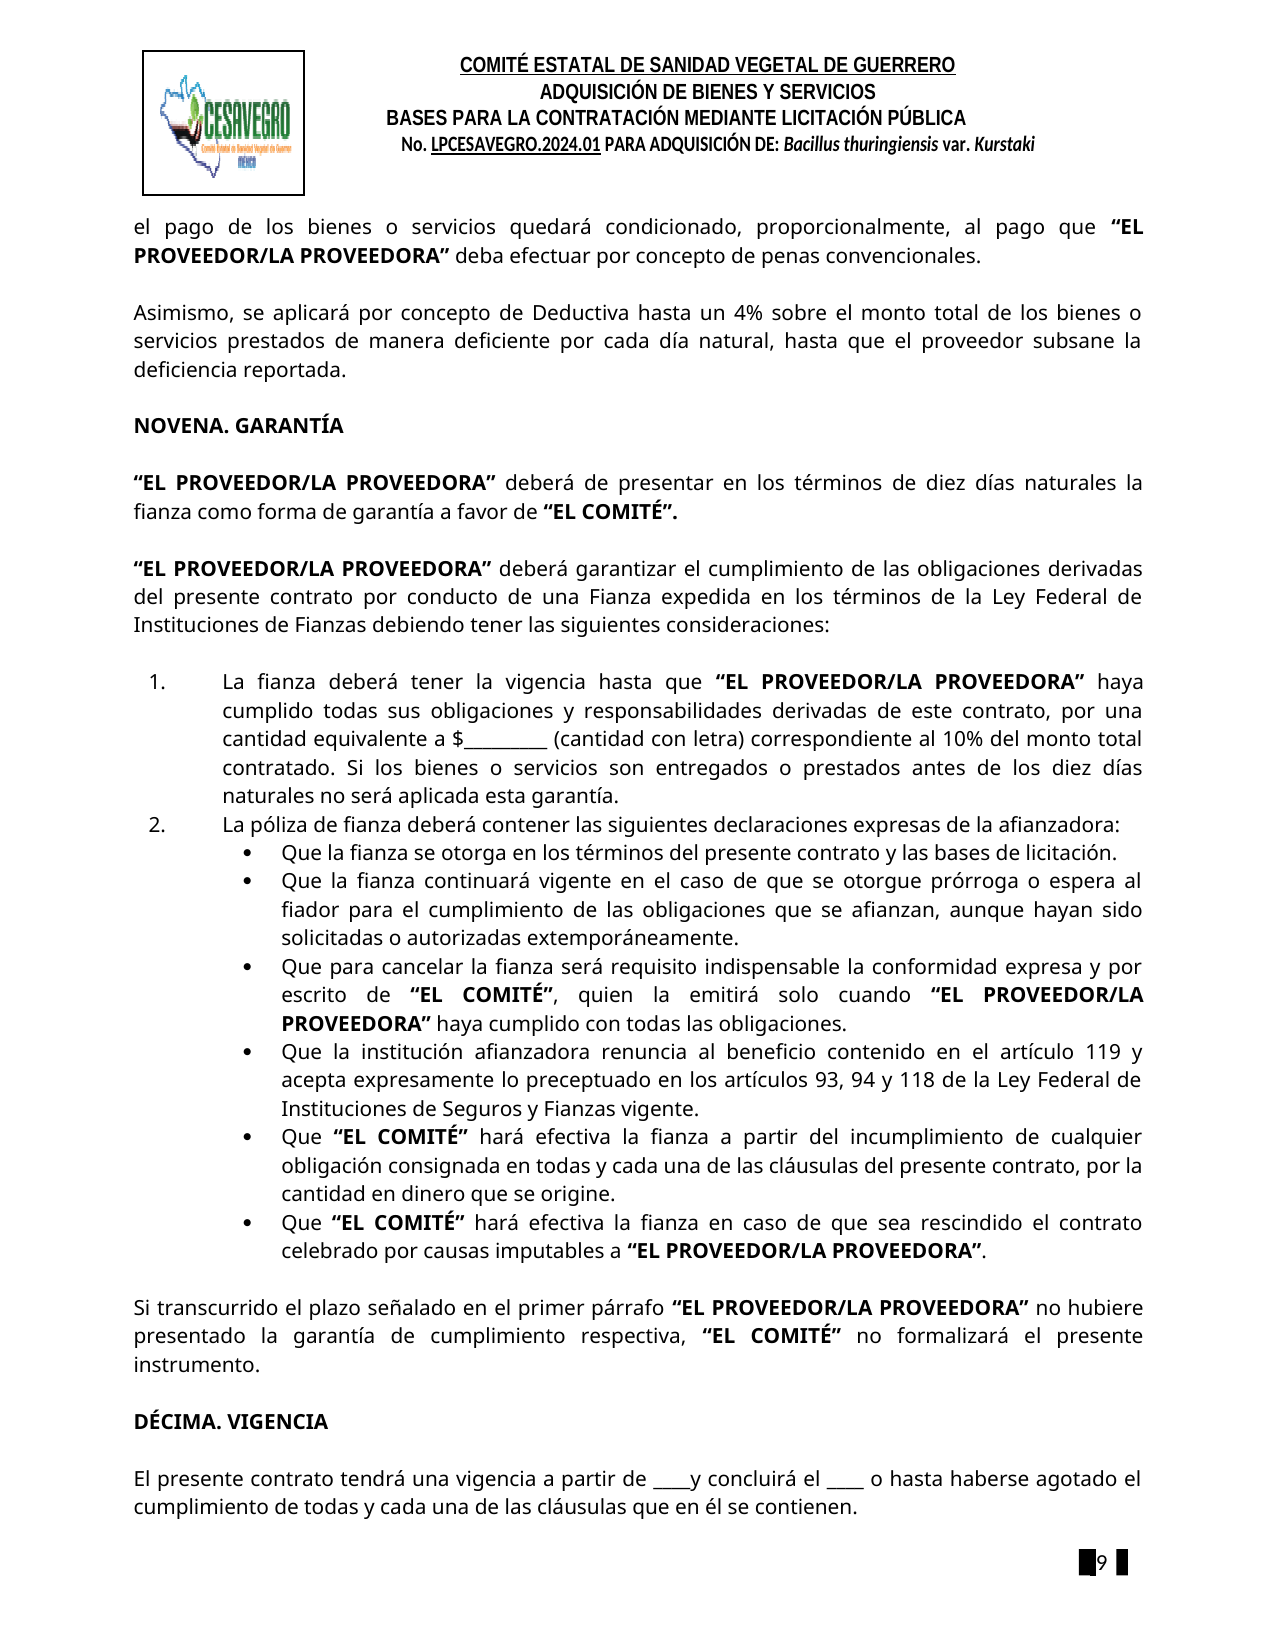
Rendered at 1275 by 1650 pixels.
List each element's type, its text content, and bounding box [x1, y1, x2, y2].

text Asimismo, se aplicará por concepto de Deductiva hasta un 4% sobre el monto total de los bienes o servicios prestados de manera deficiente por cada día natural, hasta que el proveedor subsane la deficiencia reportada. [133, 298, 1144, 383]
text “EL PROVEEDOR/LA PROVEEDORA” deberá garantizar el cumplimiento de las obligaciones derivadas del presente contrato por conducto de una Fianza expedida en los términos de la Ley Federal de Instituciones de Fianzas debiendo tener las siguientes consideraciones: [133, 554, 1144, 639]
text NOVENA. GARANTÍA [133, 412, 1144, 440]
list Que para cancelar la fianza será requisito indispensable la conformidad expresa y por escrito de “EL COMITÉ”, quien la emitirá solo cuando “EL PROVEEDOR/LA PROVEEDORA” haya cumplido con todas las obligaciones. [243, 952, 1144, 1037]
list Que la institución afianzadora renuncia al beneficio contenido en el artículo 119 y acepta expresamente lo preceptuado en los artículos 93, 94 y 118 de la Ley Federal de Instituciones de Seguros y Fianzas vigente. [243, 1037, 1144, 1122]
list Que “EL COMITÉ” hará efectiva la fianza a partir del incumplimiento de cualquier obligación consignada en todas y cada una de las cláusulas del presente contrato, por la cantidad en dinero que se origine. [243, 1122, 1144, 1208]
text DÉCIMA. VIGENCIA [133, 1407, 1144, 1435]
list Que la fianza se otorga en los términos del presente contrato y las bases de licitación. [243, 838, 1144, 867]
list La fianza deberá tener la vigencia hasta que “EL PROVEEDOR/LA PROVEEDORA” haya cumplido todas sus obligaciones y responsabilidades derivadas de este contrato, por una cantidad equivalente a $_________ (cantidad con letra) correspondiente al 10% del monto total contratado. Si los bienes o servicios son entregados o prestados antes de los diez días naturales no será aplicada esta garantía. [148, 667, 1144, 810]
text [133, 212, 1144, 269]
text Si transcurrido el plazo señalado en el primer párrafo “EL PROVEEDOR/LA PROVEEDORA” no hubiere presentado la garantía de cumplimiento respectiva, “EL COMITÉ” no formalizará el presente instrumento. [133, 1293, 1144, 1378]
list Que “EL COMITÉ” hará efectiva la fianza en caso de que sea rescindido el contrato celebrado por causas imputables a “EL PROVEEDOR/LA PROVEEDORA”. [243, 1208, 1144, 1265]
text El presente contrato tendrá una vigencia a partir de ____y concluirá el ____ o hasta haberse agotado el cumplimiento de todas y cada una de las cláusulas que en él se contienen. [133, 1464, 1144, 1521]
list Que la fianza continuará vigente en el caso de que se otorgue prórroga o espera al fiador para el cumplimiento de las obligaciones que se afianzan, aunque hayan sido solicitadas o autorizadas extemporáneamente. [243, 867, 1144, 952]
text “EL PROVEEDOR/LA PROVEEDORA” deberá de presentar en los términos de diez días naturales la fianza como forma de garantía a favor de “EL COMITÉ”. [133, 468, 1144, 525]
list La póliza de fianza deberá contener las siguientes declaraciones expresas de la afianzadora: [148, 810, 1144, 838]
